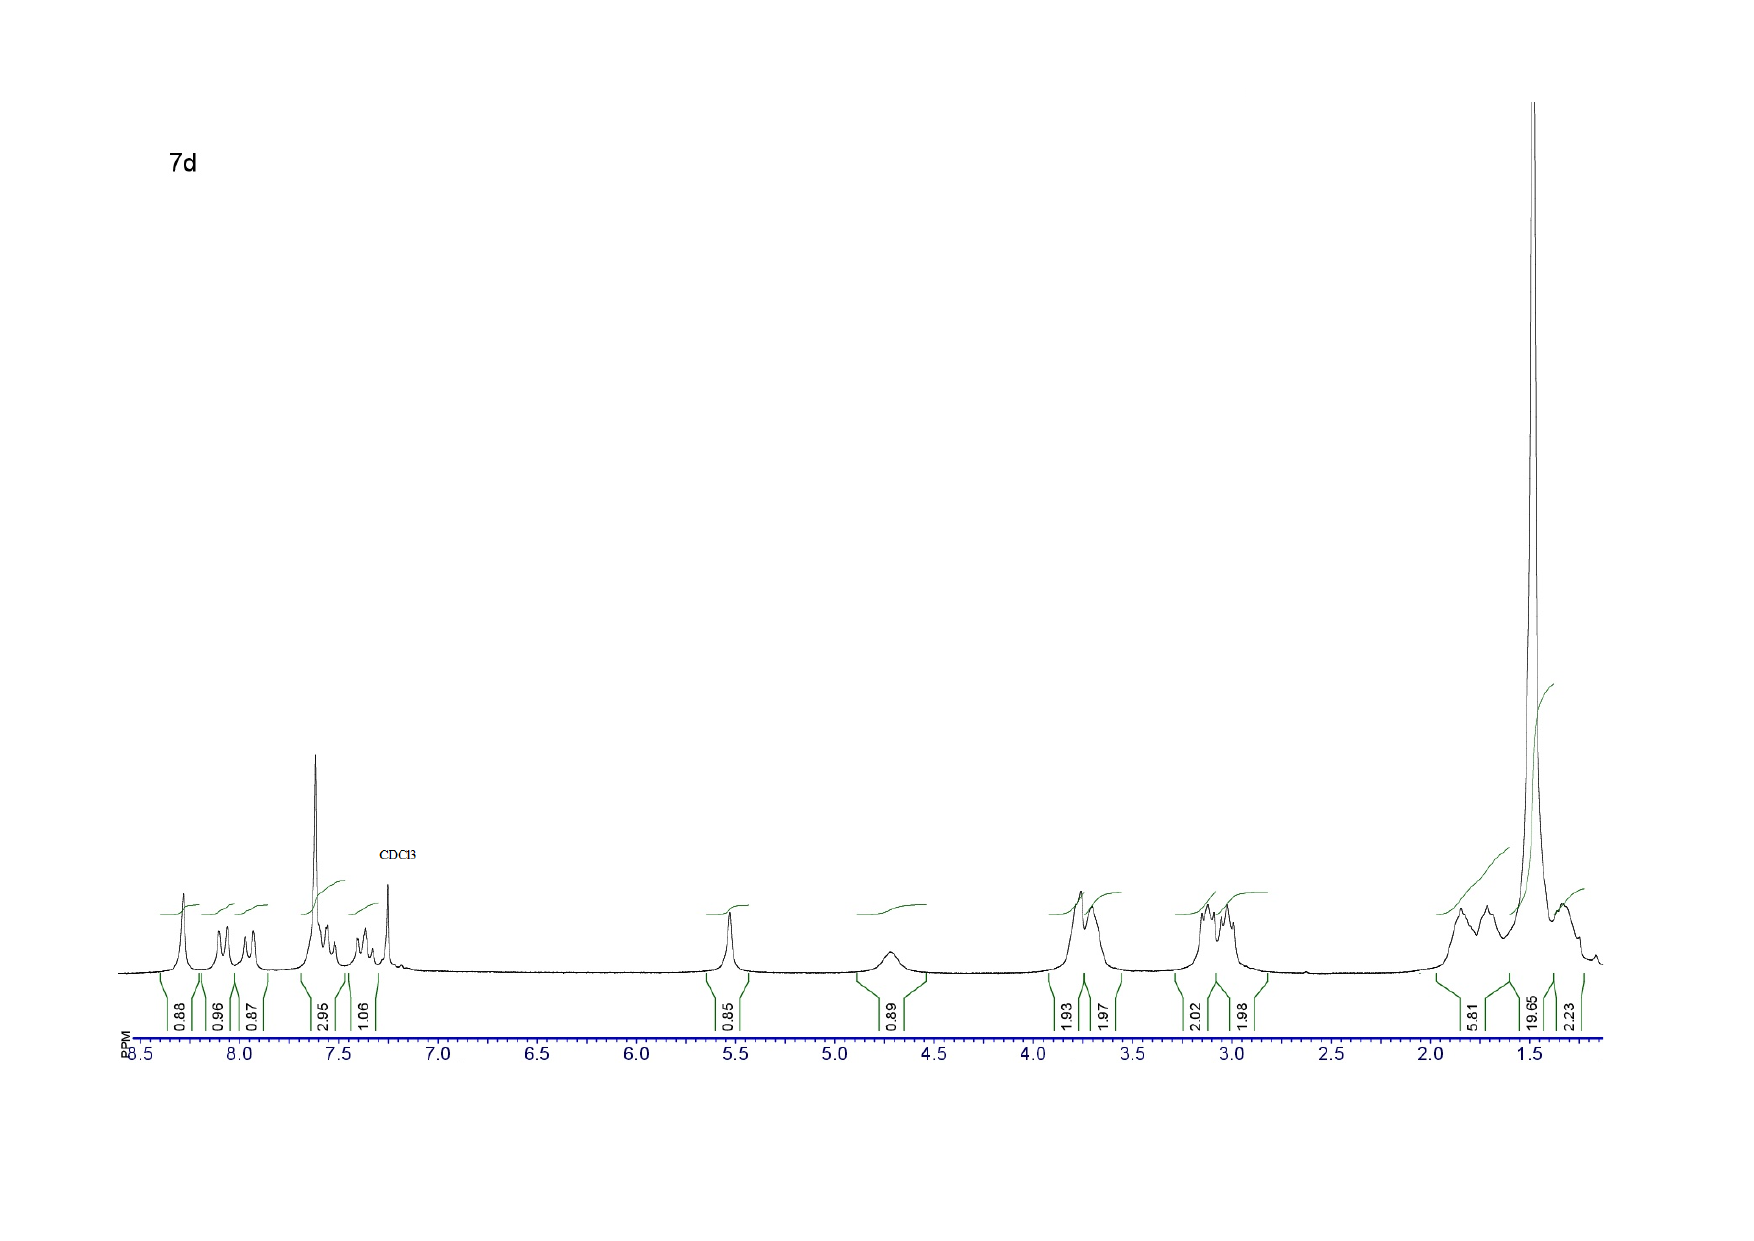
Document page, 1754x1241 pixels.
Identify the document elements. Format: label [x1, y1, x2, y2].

picture [118, 88, 1604, 1063]
